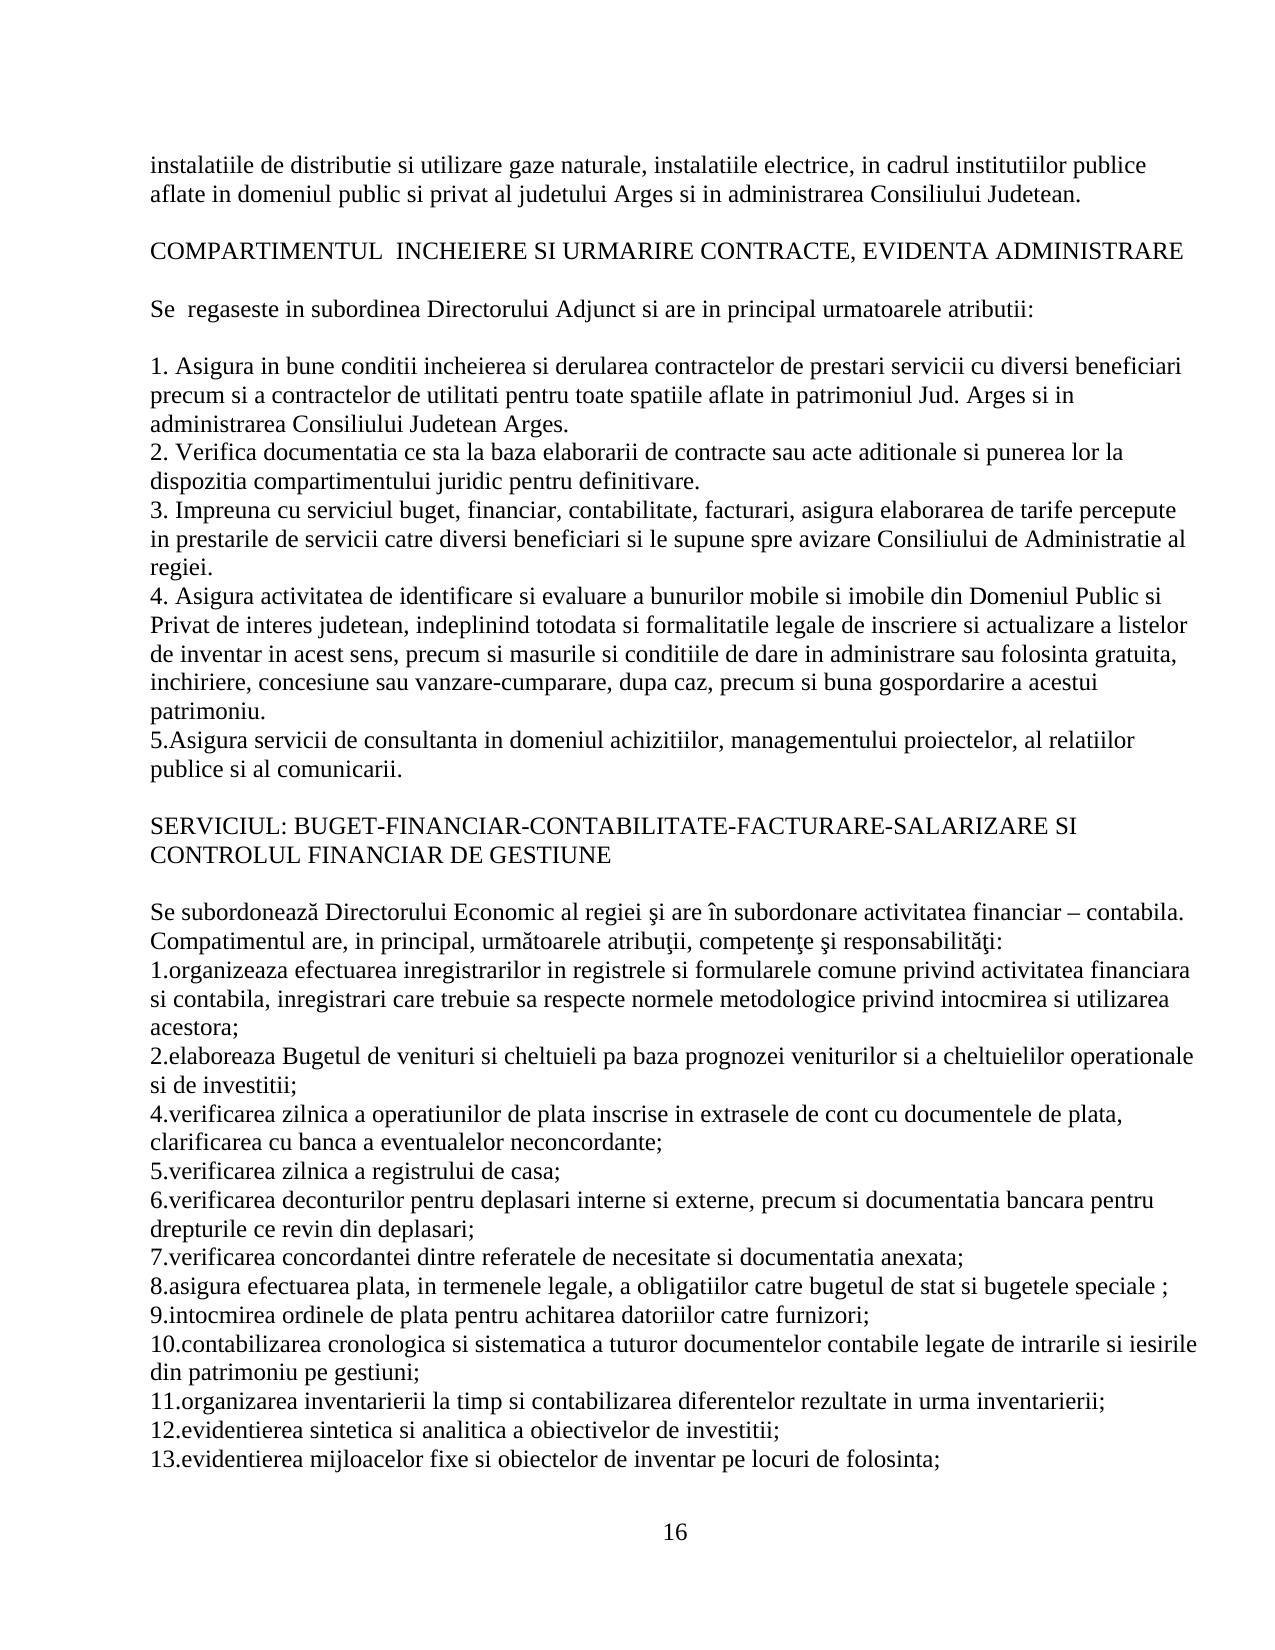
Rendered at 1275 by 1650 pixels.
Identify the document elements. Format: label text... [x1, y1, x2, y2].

text 4. Asigura activitatea de identificare si evaluare a bunurilor mobile si imobile din Domeniul Public si Privat de interes judetean, indeplinind totodata si formalitatile legale de inscriere si actualizare a listelor de inventar in acest sens, precum si masurile si conditiile de dare in administrare sau folosinta gratuita, inchiriere, concesiune sau vanzare-cumparare, dupa caz, precum si buna gospordarire a acestui patrimoniu. [150, 581, 1200, 725]
text 13.evidentierea mijloacelor fixe si obiectelor de inventar pe locuri de folosinta; [150, 1444, 1200, 1472]
text 7.verificarea concordantei dintre referatele de necesitate si documentatia anexata; [150, 1242, 1200, 1271]
text Se regaseste in subordinea Directorului Adjunct si are in principal urmatoarele atributii: [150, 294, 1200, 322]
text 5.verificarea zilnica a registrului de casa; [150, 1156, 1200, 1185]
text 8.asigura efectuarea plata, in termenele legale, a obligatiilor catre bugetul de stat si bugetele speciale ; [150, 1271, 1200, 1300]
text 5.Asigura servicii de consultanta in domeniul achizitiilor, managementului proiectelor, al relatiilor publice si al comunicarii. [150, 725, 1200, 782]
text 2. Verifica documentatia ce sta la baza elaborarii de contracte sau acte aditionale si punerea lor la dispozitia compartimentului juridic pentru definitivare. [150, 437, 1200, 495]
text 3. Impreuna cu serviciul buget, financiar, contabilitate, facturari, asigura elaborarea de tarife percepute in prestarile de servicii catre diversi beneficiari si le supune spre avizare Consiliului de Administratie al regiei. [150, 495, 1200, 581]
text 1. Asigura in bune conditii incheierea si derularea contractelor de prestari servicii cu diversi beneficiari precum si a contractelor de utilitati pentru toate spatiile aflate in patrimoniul Jud. Arges si in administrarea Consiliului Judetean Arges. [150, 351, 1200, 437]
text 10.contabilizarea cronologica si sistematica a tuturor documentelor contabile legate de intrarile si iesirile din patrimoniu pe gestiuni; [150, 1329, 1200, 1386]
text 2.elaboreaza Bugetul de venituri si cheltuieli pa baza prognozei veniturilor si a cheltuielilor operationale si de investitii; [150, 1041, 1200, 1099]
text 9.intocmirea ordinele de plata pentru achitarea datoriilor catre furnizori; [150, 1300, 1200, 1329]
text SERVICIUL: BUGET-FINANCIAR-CONTABILITATE-FACTURARE-SALARIZARE SI CONTROLUL FINANCIAR DE GESTIUNE [150, 811, 1200, 869]
text Se subordonează Directorului Economic al regiei şi are în subordonare activitatea financiar – contabila. Compatimentul are, in principal, următoarele atribuţii, competenţe şi responsabilităţi: [150, 897, 1200, 955]
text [150, 150, 1200, 207]
text 1.organizeaza efectuarea inregistrarilor in registrele si formularele comune privind activitatea financiara si contabila, inregistrari care trebuie sa respecte normele metodologice privind intocmirea si utilizarea acestora; [150, 955, 1200, 1041]
text 11.organizarea inventarierii la timp si contabilizarea diferentelor rezultate in urma inventarierii; 12.evidentierea sintetica si analitica a obiectivelor de investitii; [150, 1386, 1200, 1444]
text 4.verificarea zilnica a operatiunilor de plata inscrise in extrasele de cont cu documentele de plata, clarificarea cu banca a eventualelor neconcordante; [150, 1099, 1200, 1156]
text 6.verificarea deconturilor pentru deplasari interne si externe, precum si documentatia bancara pentru drepturile ce revin din deplasari; [150, 1185, 1200, 1242]
text COMPARTIMENTUL INCHEIERE SI URMARIRE CONTRACTE, EVIDENTA ADMINISTRARE [150, 236, 1200, 265]
